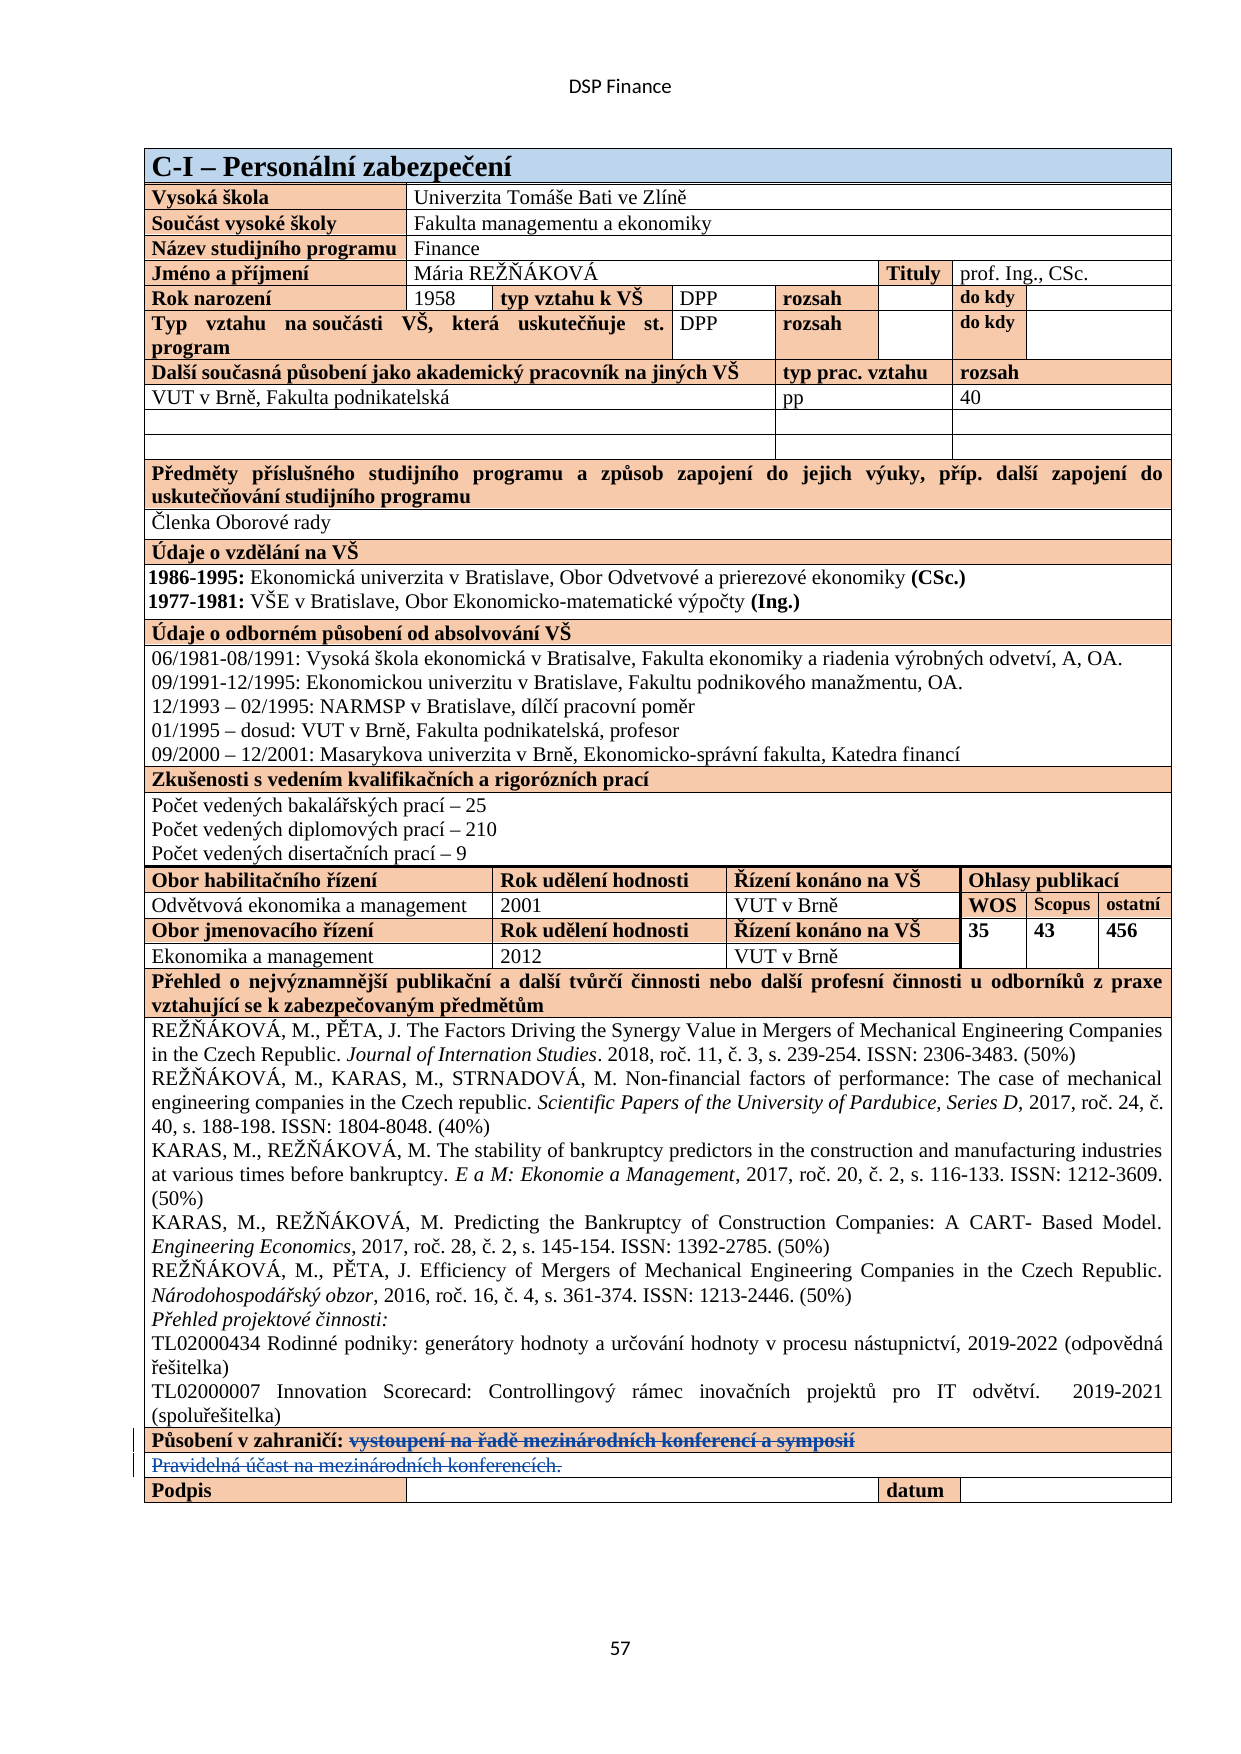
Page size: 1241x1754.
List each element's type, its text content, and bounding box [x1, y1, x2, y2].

table_cell Přehled o nejvýznamnější publikační a další tvůrčí činnosti nebo další profesní činnosti u odborníků z praxe vztahující se k zabezpečovaným předmětům [145, 969, 1171, 1017]
table_cell 1958 [407, 286, 492, 310]
table_cell do kdy [953, 311, 1026, 359]
table_cell [1027, 311, 1171, 359]
table_cell [145, 410, 775, 434]
table_cell 1986-1995: Ekonomická univerzita v Bratislave, Obor Odvetvové a prierezové ekonomiky (CSc.) 1977-1981: VŠE v Bratislave, Obor Ekonomicko-matematické výpočty (Ing.) [145, 565, 1171, 619]
table_cell REŽŇÁKOVÁ, M., PĚTA, J. The Factors Driving the Synergy Value in Mergers of Mechanical Engineering Companies in the Czech Republic. Journal of Internation Studies. 2018, roč. 11, č. 3, s. 239-254. ISSN: 2306-3483. (50%) REŽŇÁKOVÁ, M., KARAS, M., STRNADOVÁ, M. Non-financial factors of performance: The case of mechanical engineering companies in the Czech republic. Scientific Papers of the University of Pardubice, Series D, 2017, roč. 24, č. 40, s. 188-198. ISSN: 1804-8048. (40%) KARAS, M., REŽŇÁKOVÁ, M. The stability of bankruptcy predictors in the construction and manufacturing industries at various times before bankruptcy. E a M: Ekonomie a Management, 2017, roč. 20, č. 2, s. 116-133. ISSN: 1212-3609. (50%) KARAS, M., REŽŇÁKOVÁ, M. Predicting the Bankruptcy of Construction Companies: A CART- Based Model. Engineering Economics, 2017, roč. 28, č. 2, s. 145-154. ISSN: 1392-2785. (50%) REŽŇÁKOVÁ, M., PĚTA, J. Efficiency of Mergers of Mechanical Engineering Companies in the Czech Republic. Národohospodářský obzor, 2016, roč. 16, č. 4, s. 361-374. ISSN: 1213-2446. (50%) Přehled projektové činnosti: TL02000434 Rodinné podniky: generátory hodnoty a určování hodnoty v procesu nástupnictví, 2019-2022 (odpovědná řešitelka) TL02000007 Innovation Scorecard: Controllingový rámec inovačních projektů pro IT odvětví. 2019-2021 (spoluřešitelka) [145, 1018, 1171, 1427]
table_cell Počet vedených bakalářských prací – 25 Počet vedených diplomových prací – 210 Počet vedených disertačních prací – 9 [145, 793, 1171, 865]
table_cell [407, 1478, 878, 1502]
table_cell Jméno a příjmení [145, 261, 406, 285]
table_cell [953, 435, 1171, 459]
table_cell Další současná působení jako akademický pracovník na jiných VŠ [145, 360, 775, 384]
table_cell [1027, 286, 1171, 310]
table_cell Zkušenosti s vedením kvalifikačních a rigorózních prací [145, 767, 1171, 792]
table_cell [145, 435, 775, 459]
table_cell prof. Ing., CSc. [953, 261, 1171, 285]
table_cell Řízení konáno na VŠ [727, 868, 959, 892]
table_cell Vysoká škola [145, 185, 406, 209]
table_cell Součást vysoké školy [145, 210, 406, 234]
table_cell Tituly [879, 261, 952, 285]
table_cell [961, 1478, 1171, 1502]
table_cell 35 [962, 919, 1026, 968]
table_cell rozsah [953, 360, 1171, 384]
table_cell [776, 410, 952, 434]
table_cell [879, 286, 952, 310]
table_cell Údaje o odborném působení od absolvování VŠ [145, 620, 1171, 644]
table_cell Rok udělení hodnosti [493, 868, 726, 892]
table_cell 06/1981-08/1991: Vysoká škola ekonomická v Bratisalve, Fakulta ekonomiky a riadenia výrobných odvetví, A, OA. 09/1991-12/1995: Ekonomickou univerzitu v Bratislave, Fakultu podnikového manažmentu, OA. 12/1993 – 02/1995: NARMSP v Bratislave, dílčí pracovní poměr 01/1995 – dosud: VUT v Brně, Fakulta podnikatelská, profesor 09/2000 – 12/2001: Masarykova univerzita v Brně, Ekonomicko-správní fakulta, Katedra financí [145, 646, 1171, 766]
table_cell 43 [1027, 919, 1098, 968]
table_cell Odvětvová ekonomika a management [145, 893, 492, 917]
table_cell pp [776, 385, 952, 409]
table_cell Ekonomika a management [145, 944, 492, 968]
table_cell Typ vztahu na součásti VŠ, která uskutečňuje st. program [145, 311, 672, 359]
table_cell Mária REŽŇÁKOVÁ [407, 261, 878, 285]
table_cell [145, 1453, 1171, 1477]
table_cell Rok narození [145, 286, 406, 310]
table_cell VUT v Brně, Fakulta podnikatelská [145, 385, 775, 409]
table_cell [953, 410, 1171, 434]
table_cell typ prac. vztahu [776, 360, 952, 384]
table_cell WOS [962, 893, 1026, 917]
table_cell Členka Oborové rady [145, 510, 1171, 539]
table_cell Scopus [1027, 893, 1098, 917]
table_cell 2012 [493, 944, 726, 968]
table_cell Obor jmenovacího řízení [145, 919, 492, 942]
table_cell Ohlasy publikací [962, 868, 1171, 892]
table_cell ostatní [1099, 893, 1171, 917]
table_cell 40 [953, 385, 1171, 409]
table_cell VUT v Brně [727, 893, 959, 917]
table_cell [776, 435, 952, 459]
table_cell Předměty příslušného studijního programu a způsob zapojení do jejich výuky, příp. další zapojení do uskutečňování studijního programu [145, 460, 1171, 508]
table_cell 2001 [493, 893, 726, 917]
table_cell Působení v zahraničí: [145, 1428, 1171, 1452]
table_cell DPP [673, 286, 775, 310]
table_cell Podpis [145, 1478, 406, 1502]
table_cell typ vztahu k VŠ [493, 286, 672, 310]
table_cell Název studijního programu [145, 236, 406, 259]
table_cell Univerzita Tomáše Bati ve Zlíně [407, 185, 1171, 209]
table_cell VUT v Brně [727, 944, 959, 968]
table_cell datum [879, 1478, 960, 1502]
table_cell rozsah [776, 311, 878, 359]
table_cell Rok udělení hodnosti [493, 919, 726, 942]
table_cell Údaje o vzdělání na VŠ [145, 540, 1171, 564]
table_cell 456 [1099, 919, 1171, 968]
table_cell Řízení konáno na VŠ [727, 919, 959, 942]
table_cell do kdy [953, 286, 1026, 310]
table_cell Obor habilitačního řízení [145, 868, 492, 892]
table_cell Fakulta managementu a ekonomiky [407, 210, 1171, 234]
table_cell Finance [407, 236, 1171, 259]
table_cell [879, 311, 952, 359]
table_header C-I – Personální zabezpečení [145, 149, 1171, 182]
table_cell rozsah [776, 286, 878, 310]
table_cell DPP [673, 311, 775, 359]
